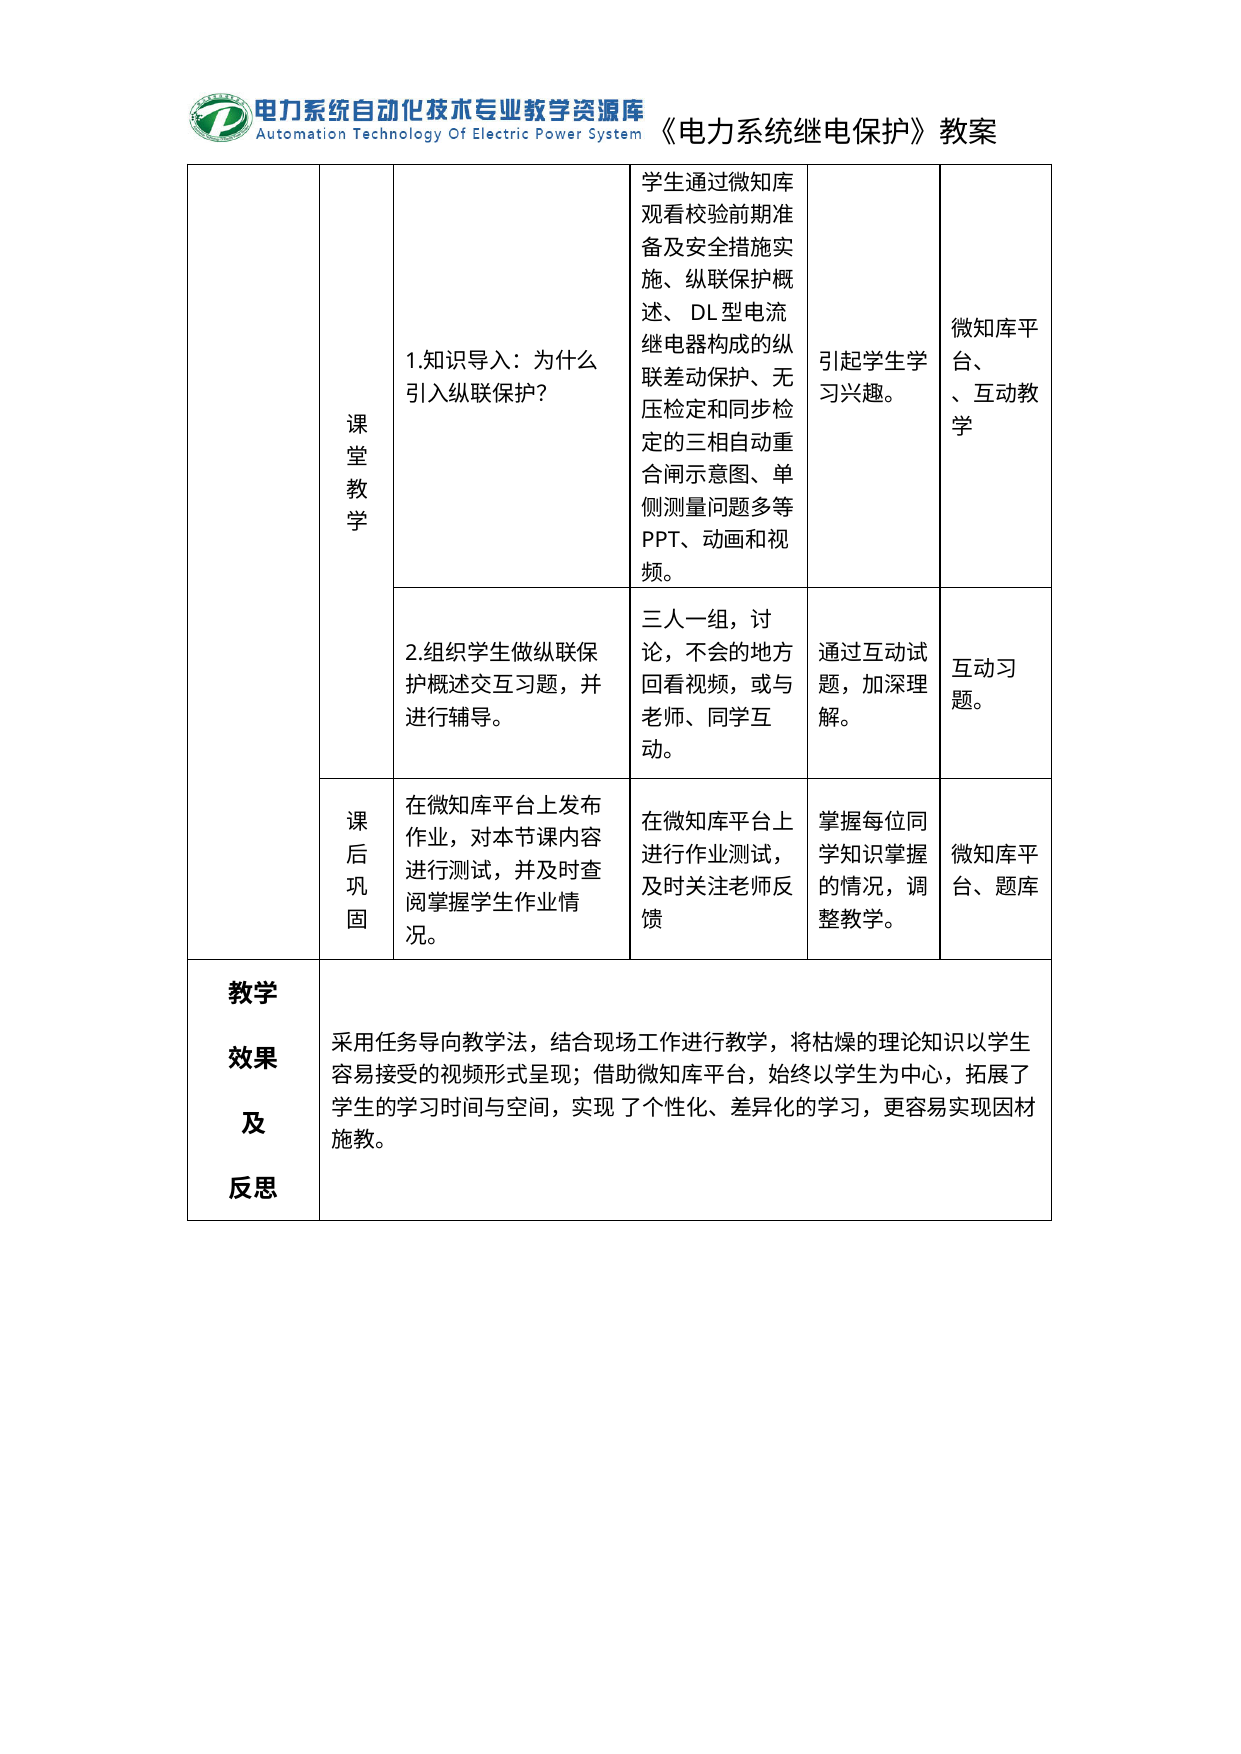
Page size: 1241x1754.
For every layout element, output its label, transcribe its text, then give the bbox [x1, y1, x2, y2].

table_cell 教学 效果 及 反思 [188, 960, 319, 1219]
table_cell 采用任务导向教学法，结合现场工作进行教学，将枯燥的理论知识以学生容易接受的视频形式呈现；借助微知库平台，始终以学生为中心，拓展了学生的学习时间与空间，实现 了个性化、差异化的学习，更容易实现因材施教。 [320, 960, 1051, 1219]
table_cell 1.知识导入：为什么引入纵联保护？ [394, 165, 629, 587]
table_cell 在微知库平台上发布作业，对本节课内容进行测试，并及时查阅掌握学生作业情况。 [394, 779, 629, 958]
table_cell 通过互动试题，加深理解。 [808, 588, 939, 778]
table_cell 微知库平台、题库 [941, 779, 1051, 958]
table_cell 三人一组，讨论，不会的地方回看视频，或与老师、同学互动。 [631, 588, 807, 778]
table_cell 课 堂 教 学 [320, 165, 393, 778]
table_cell 课 后 巩 固 [320, 779, 393, 958]
picture [187, 90, 648, 143]
table_cell 互动习题。 [941, 588, 1051, 778]
table_cell 2.组织学生做纵联保护概述交互习题，并进行辅导。 [394, 588, 629, 778]
table_cell 引起学生学习兴趣。 [808, 165, 939, 587]
table_cell 掌握每位同学知识掌握的情况，调整教学。 [808, 779, 939, 958]
table_cell 微知库平台、 、互动教学 [941, 165, 1051, 587]
table_cell 学生通过微知库观看校验前期准备及安全措施实施、纵联保护概述、 DL型电流继电器构成的纵联差动保护、无压检定和同步检定的三相自动重合闸示意图、单侧测量问题多等PPT、动画和视频。 [631, 165, 807, 587]
table_cell 在微知库平台上进行作业测试，及时关注老师反馈 [631, 779, 807, 958]
